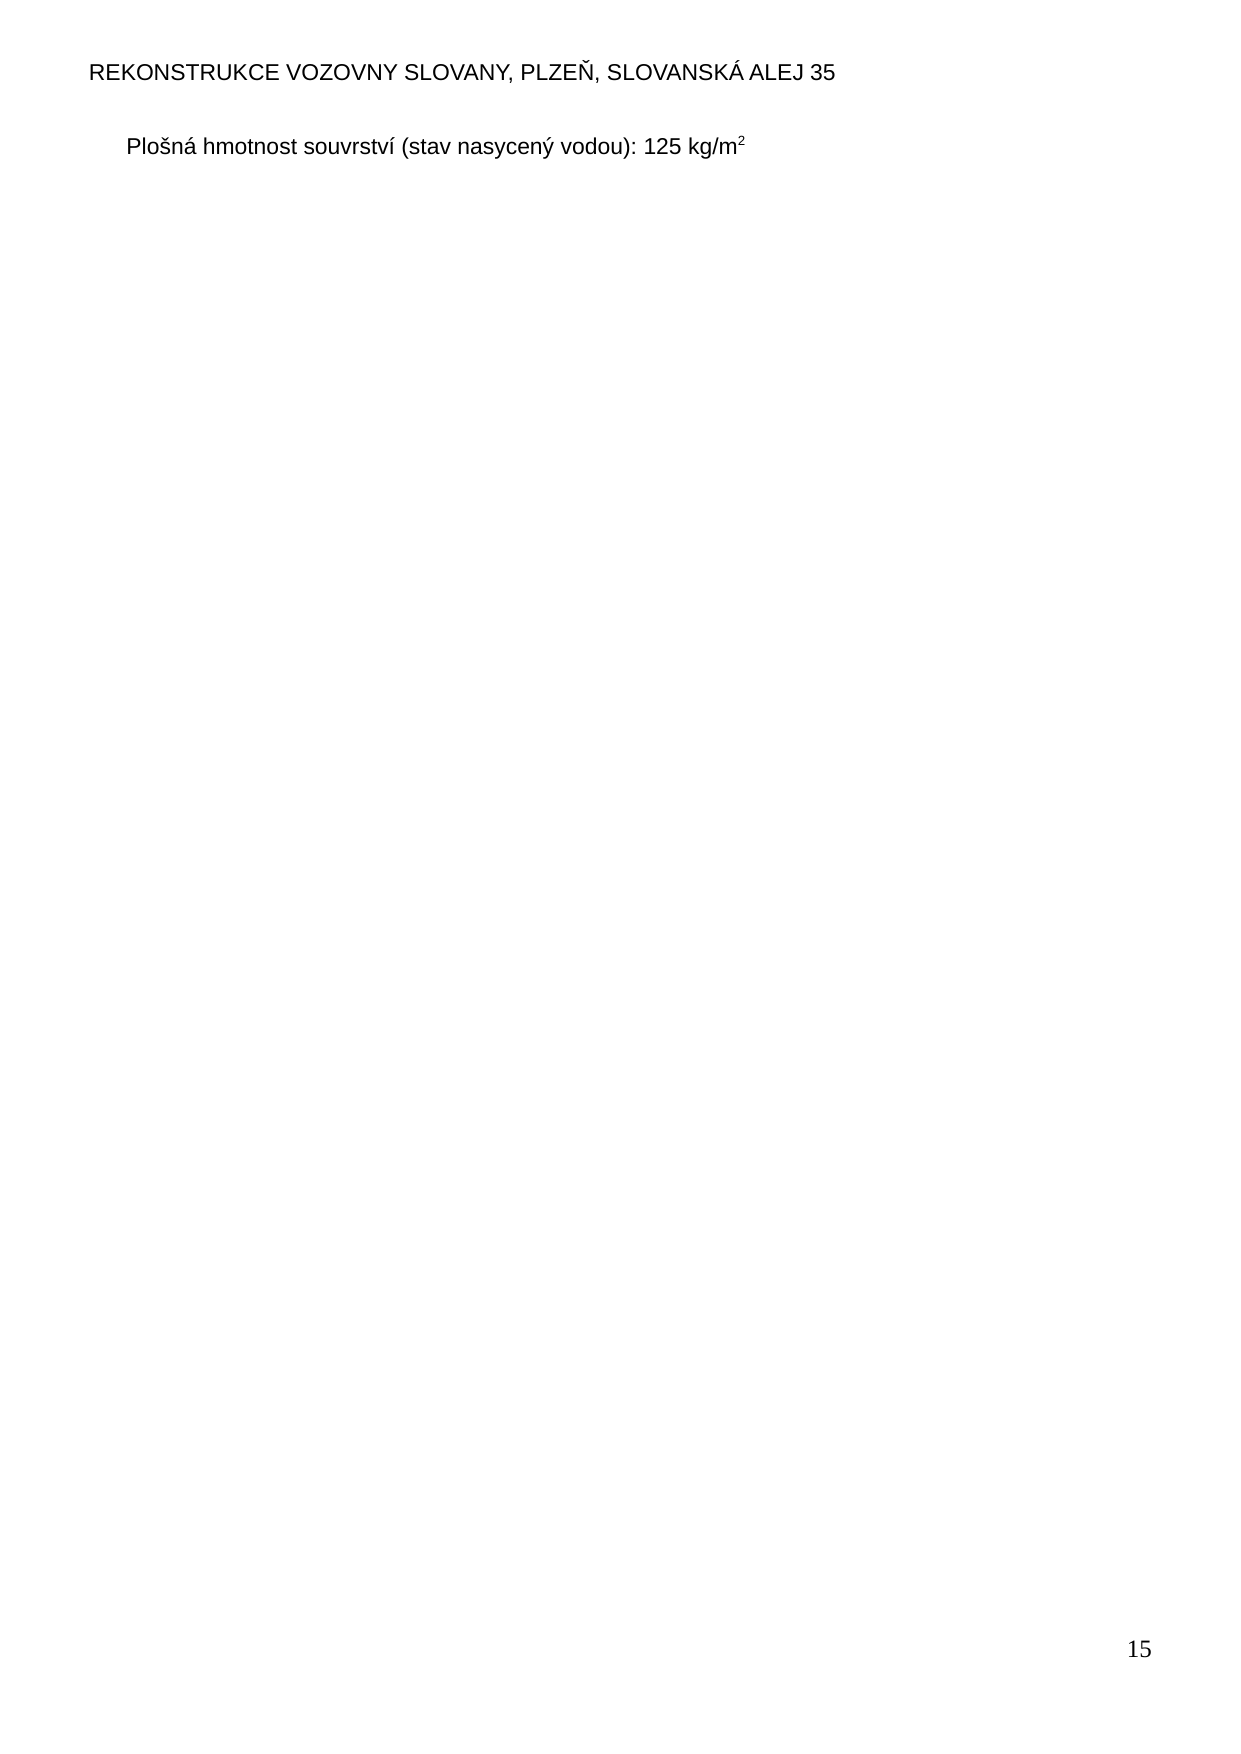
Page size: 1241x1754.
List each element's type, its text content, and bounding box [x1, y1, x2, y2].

text Plošná hmotnost souvrství (stav nasycený vodou): 125 kg/m2 [126, 133, 1152, 160]
